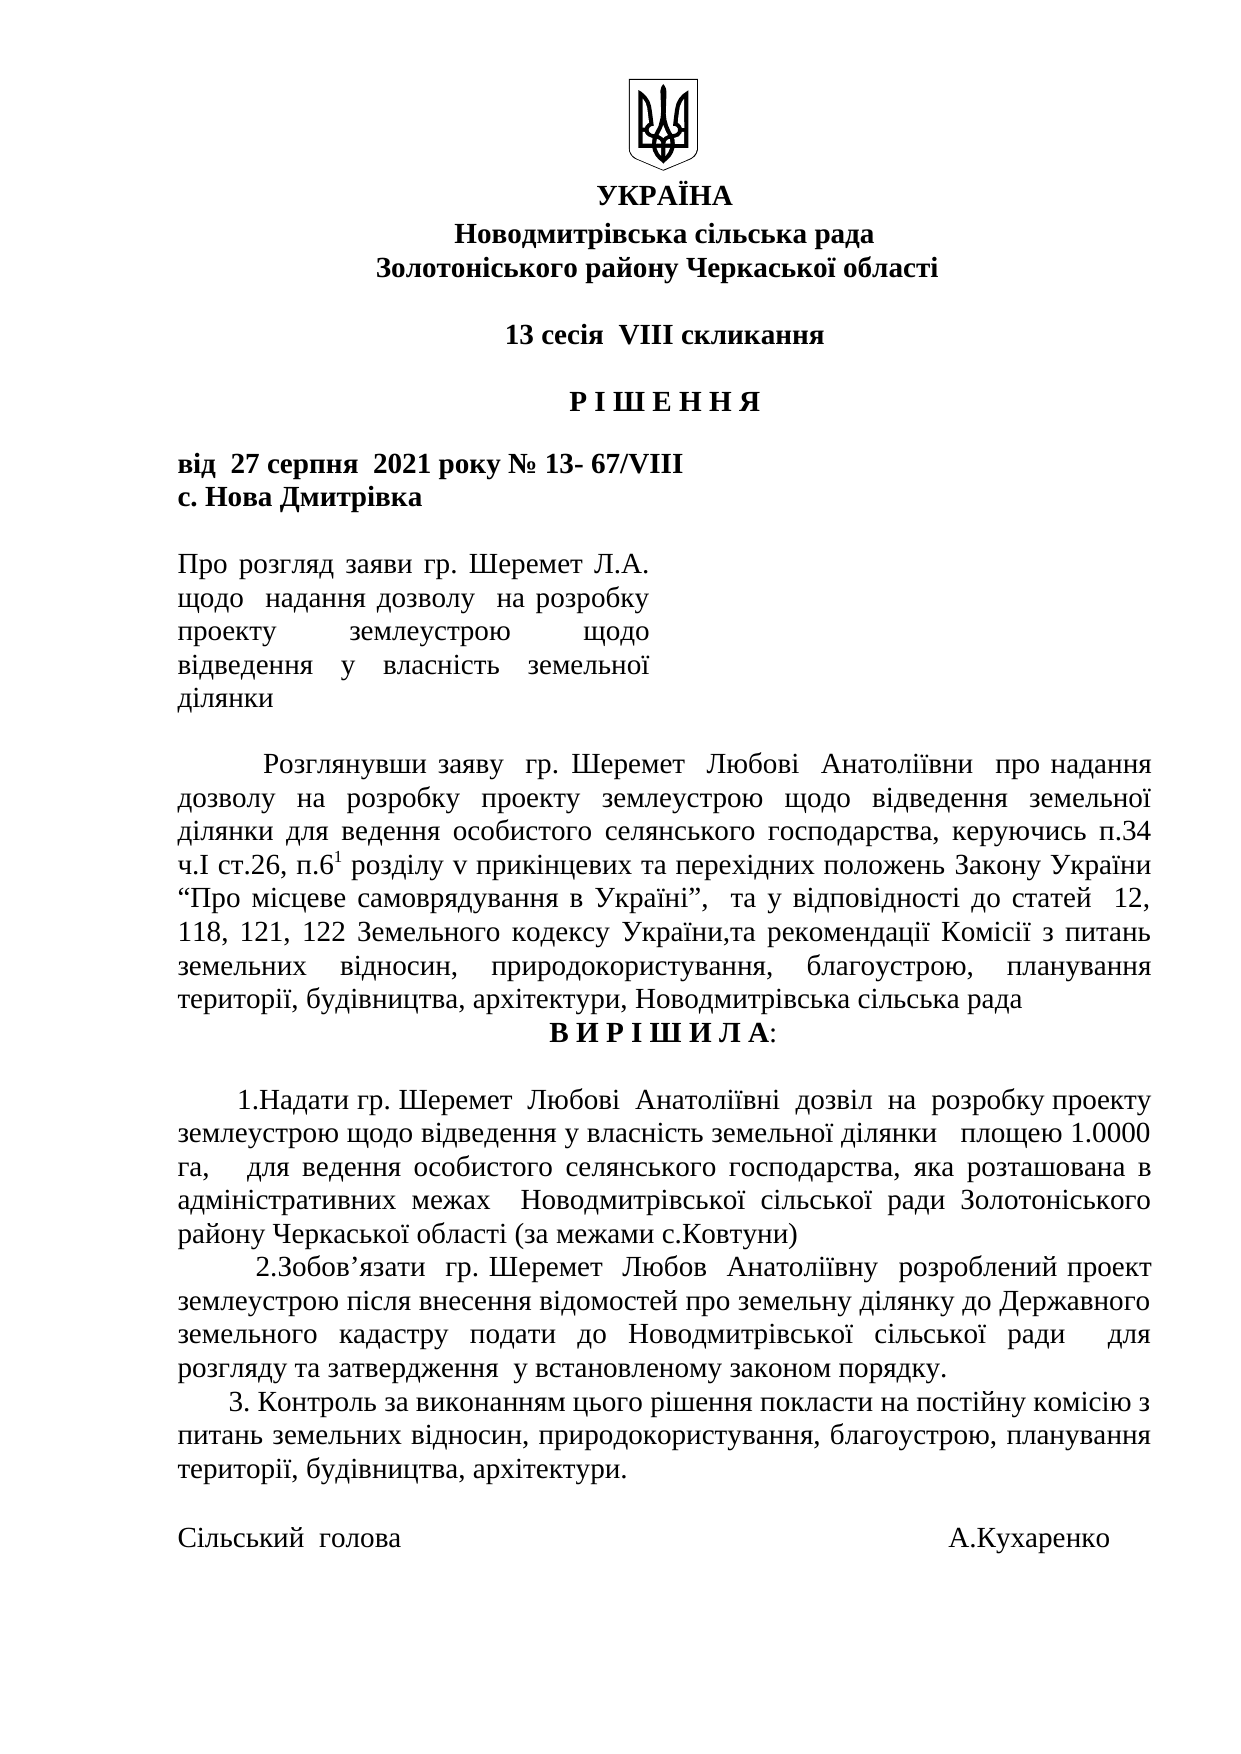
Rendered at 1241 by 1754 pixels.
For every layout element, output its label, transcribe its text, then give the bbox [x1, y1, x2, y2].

text 3. Контроль за виконанням цього рішення покласти на постійну комісію з питань земельних відносин, природокористування, благоустрою, планування території, будівництва, архітектури. [177, 1384, 1152, 1484]
text Про розгляд заяви гр. Шеремет Л.А. щодо надання дозволу на розробку проекту землеустрою щодо відведення у власність земельної ділянки [177, 546, 650, 714]
text УКРАЇНА [177, 178, 1152, 212]
text від 27 серпня 2021 року № 13- 67/VІІІ [177, 446, 1152, 479]
text 1.Надати гр. Шеремет Любові Анатоліївні дозвіл на розробку проекту землеустрою щодо відведення у власність земельної ділянки площею 1.0000 га, для ведення особистого селянського господарства, яка розташована в адміністративних межах Новодмитрівської сільської ради Золотоніського району Черкаської області (за межами с.Ковтуни) [177, 1082, 1152, 1249]
text Р І Ш Е Н Н Я [177, 384, 1152, 418]
text 13 сесія VIІІ скликання [177, 317, 1152, 351]
text 2.Зобов’язати гр. Шеремет Любов Анатоліївну розроблений проект землеустрою після внесення відомостей про земельну ділянку до Державного земельного кадастру подати до Новодмитрівської сільської ради для розгляду та затвердження у встановленому законом порядку. [177, 1249, 1152, 1384]
text В И Р І Ш И Л А: [177, 1015, 1152, 1048]
text Золотоніського району Черкаської області [177, 250, 1137, 284]
text Сільський голова А.Кухаренко [177, 1520, 1152, 1553]
text Новодмитрівська сільська рада [177, 217, 1152, 250]
text Розглянувши заяву гр. Шеремет Любові Анатоліївни про надання дозволу на розробку проекту землеустрою щодо відведення земельної ділянки для ведення особистого селянського господарства, керуючись п.34 ч.І ст.26, п.61 розділу v прикінцевих та перехідних положень Закону України “Про місцеве самоврядування в Україні”, та у відповідності до статей 12, 118, 121, 122 Земельного кодексу України,та рекомендації Комісії з питань земельних відносин, природокористування, благоустрою, планування території, будівництва, архітектури, Новодмитрівська сільська рада [177, 746, 1152, 1015]
text с. Нова Дмитрівка [177, 479, 1152, 513]
